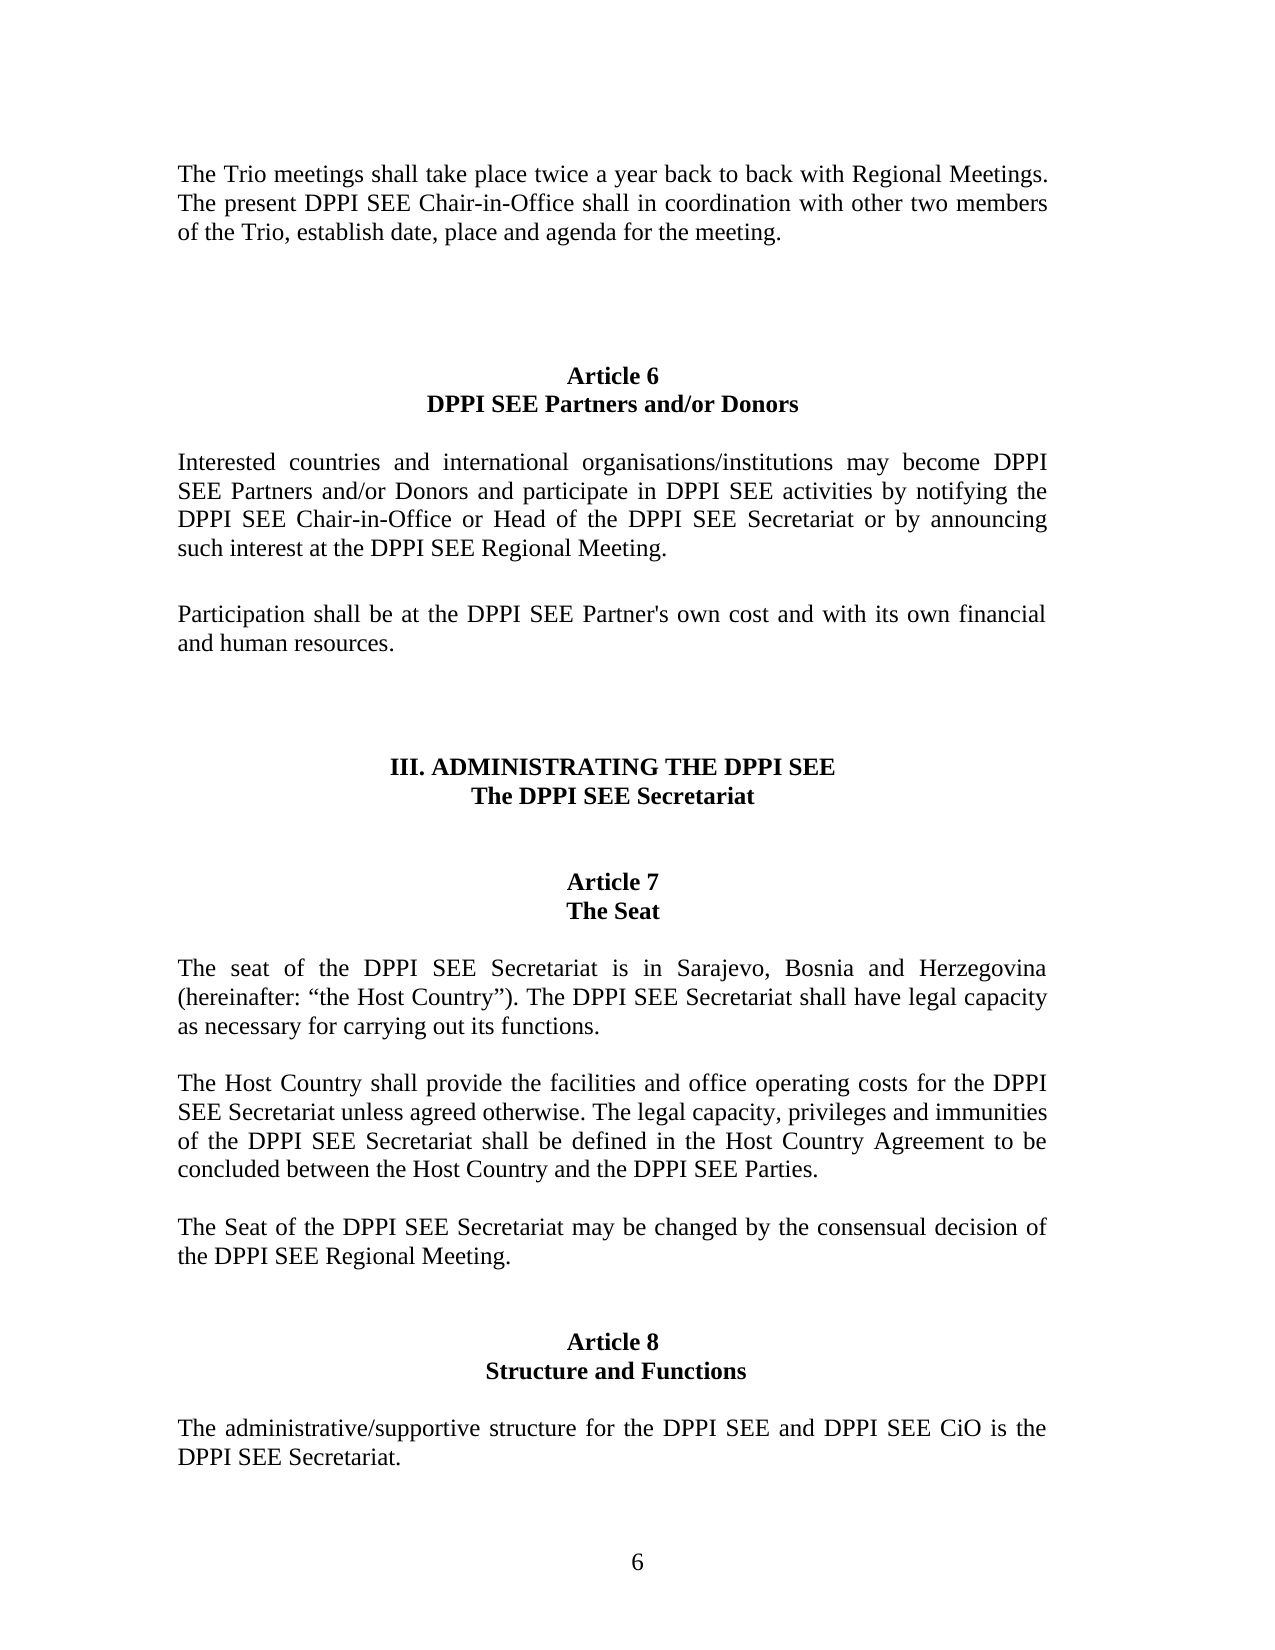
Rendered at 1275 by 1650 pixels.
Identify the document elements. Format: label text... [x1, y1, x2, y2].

text The administrative/supportive structure for the DPPI SEE and DPPI SEE CiO is the DPPI SEE Secretariat. [177, 1413, 1048, 1471]
text The Seat of the DPPI SEE Secretariat may be changed by the consensual decision of the DPPI SEE Regional Meeting. [177, 1212, 1048, 1269]
text III. ADMINISTRATING THE DPPI SEE [177, 752, 1048, 781]
text Structure and Functions [177, 1356, 1048, 1384]
text Participation shall be at the DPPI SEE Partner's own cost and with its own financial and human resources. [177, 599, 1048, 657]
text The Host Country shall provide the facilities and office operating costs for the DPPI SEE Secretariat unless agreed otherwise. The legal capacity, privileges and immunities of the DPPI SEE Secretariat shall be defined in the Host Country Agreement to be concluded between the Host Country and the DPPI SEE Parties. [177, 1068, 1048, 1183]
text Interested countries and international organisations/institutions may become DPPI SEE Partners and/or Donors and participate in DPPI SEE activities by notifying the DPPI SEE Chair-in-Office or Head of the DPPI SEE Secretariat or by announcing such interest at the DPPI SEE Regional Meeting. [177, 447, 1048, 562]
text Article 8 [177, 1327, 1048, 1356]
text The seat of the DPPI SEE Secretariat is in (hereinafter: “the Host Country”). The DPPI SEE Secretariat shall have legal capacity as necessary for carrying out its functions. [177, 953, 1048, 1039]
text The Trio meetings shall take place twice a year back to back with Regional Meetings. The present DPPI SEE Chair-in-Office shall in coordination with other two members of the Trio, establish date, place and agenda for the meeting. [177, 159, 1049, 246]
text DPPI SEE Partners and/or Donors [177, 389, 1048, 418]
text The Seat [177, 896, 1048, 924]
text The DPPI SEE Secretariat [177, 781, 1048, 809]
text Article 7 [177, 867, 1048, 896]
text Article 6 [177, 361, 1048, 389]
